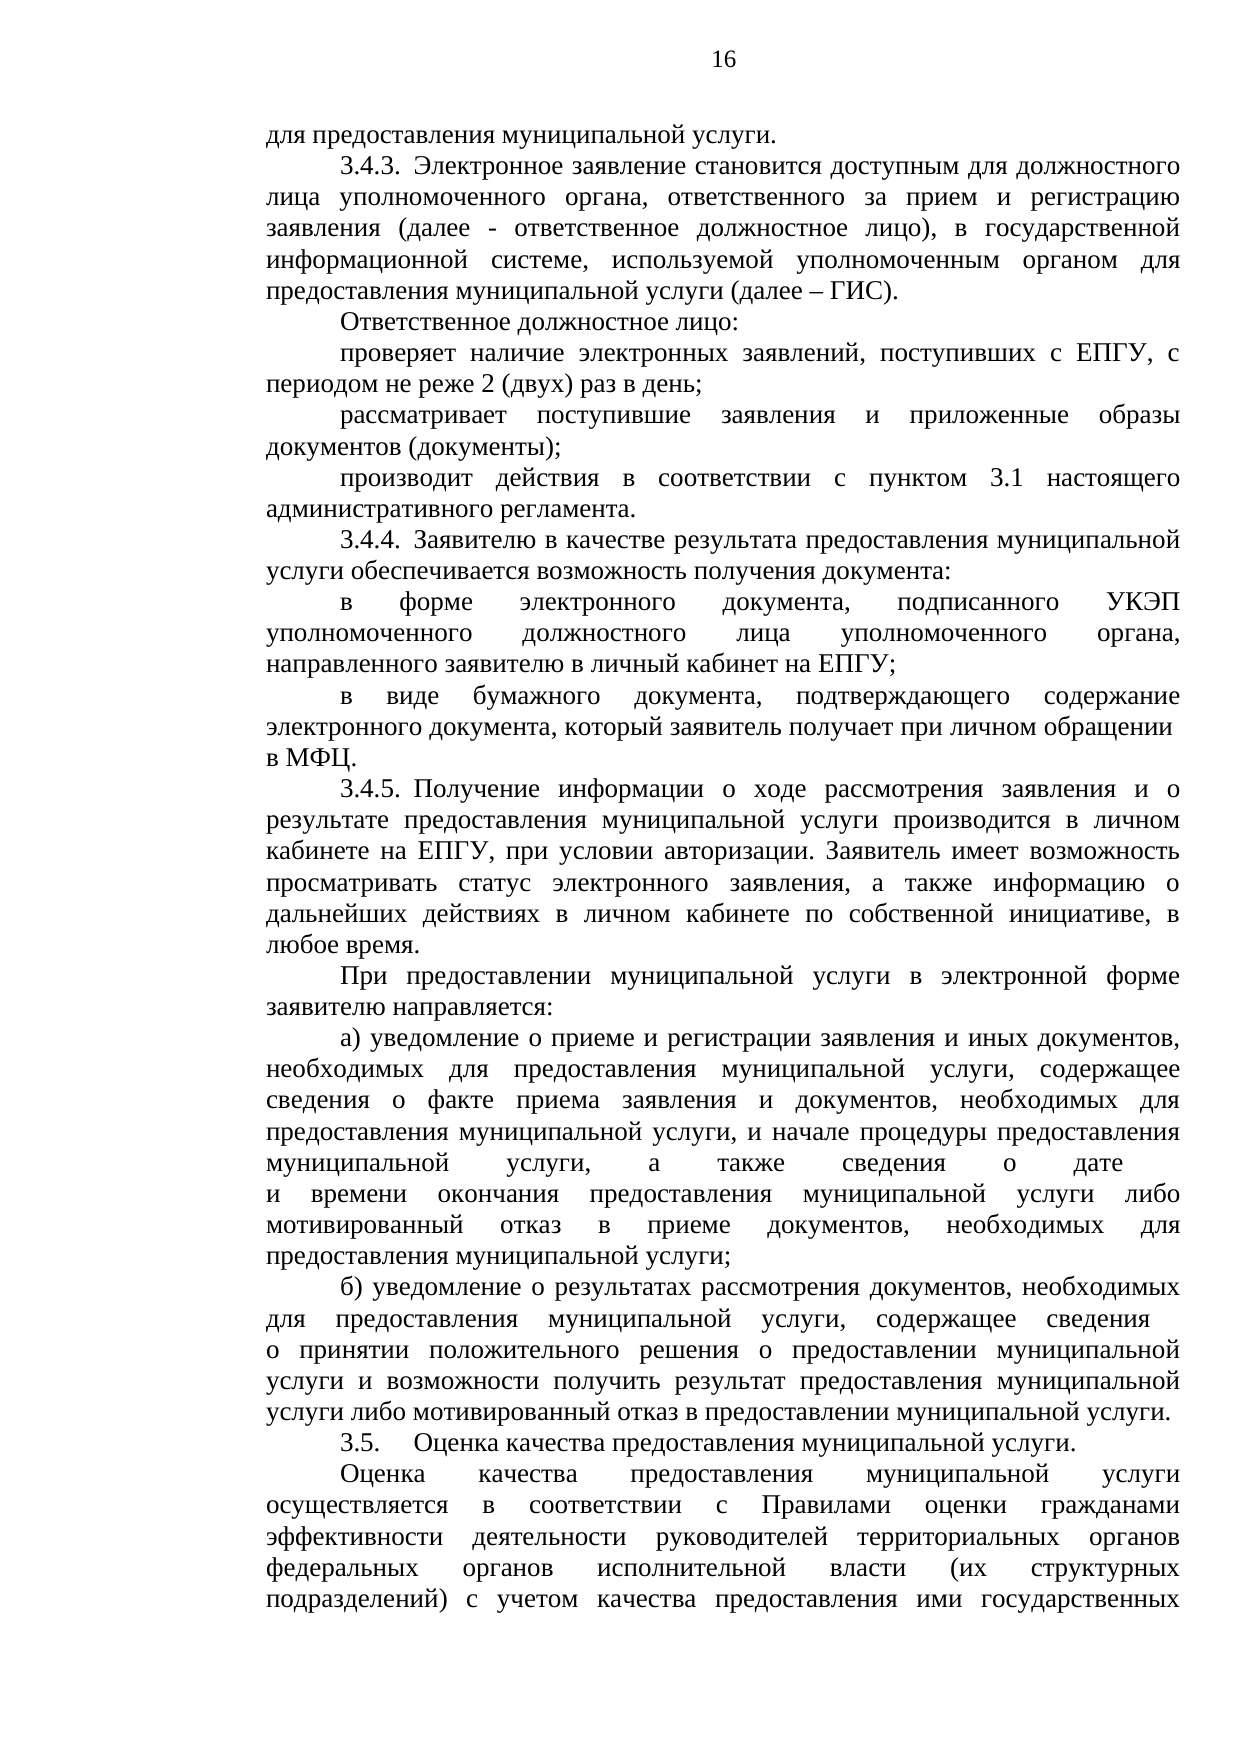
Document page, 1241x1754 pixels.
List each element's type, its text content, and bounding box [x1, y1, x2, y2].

text б) уведомление о результатах рассмотрения документов, необходимых для предоставления муниципальной услуги, содержащее сведения о принятии положительного решения о предоставлении муниципальной услуги и возможности получить результат предоставления муниципальной услуги либо мотивированный отказ в предоставлении муниципальной услуги. [266, 1271, 1181, 1426]
text в виде бумажного документа, подтверждающего содержание электронного документа, который заявитель получает при личном обращении в МФЦ. [266, 679, 1181, 772]
list Электронное заявление становится доступным для должностного лица уполномоченного органа, ответственного за прием и регистрацию заявления (далее - ответственное должностное лицо), в государственной информационной системе, используемой уполномоченным органом для предоставления муниципальной услуги (далее – ГИС). [266, 149, 1181, 305]
text рассматривает поступившие заявления и приложенные образы документов (документы); [266, 398, 1181, 461]
list Оценка качества предоставления муниципальной услуги. [266, 1426, 1181, 1457]
list Получение информации о ходе рассмотрения заявления и о результате предоставления муниципальной услуги производится в личном кабинете на ЕПГУ, при условии авторизации. Заявитель имеет возможность просматривать статус электронного заявления, а также информацию о дальнейших действиях в личном кабинете по собственной инициативе, в любое время. [266, 772, 1181, 959]
text а) уведомление о приеме и регистрации заявления и иных документов, необходимых для предоставления муниципальной услуги, содержащее сведения о факте приема заявления и документов, необходимых для предоставления муниципальной услуги, и начале процедуры предоставления муниципальной услуги, а также сведения о дате и времени окончания предоставления муниципальной услуги либо мотивированный отказ в приеме документов, необходимых для предоставления муниципальной услуги; [266, 1021, 1181, 1271]
text При предоставлении муниципальной услуги в электронной форме заявителю направляется: [266, 959, 1181, 1021]
list Заявителю в качестве результата предоставления муниципальной услуги обеспечивается возможность получения документа: [266, 523, 1181, 585]
text в форме электронного документа, подписанного УКЭП уполномоченного должностного лица уполномоченного органа, направленного заявителю в личный кабинет на ЕПГУ; [266, 585, 1181, 679]
text проверяет наличие электронных заявлений, поступивших с ЕПГУ, с периодом не реже 2 (двух) раз в день; [266, 336, 1181, 398]
text производит действия в соответствии с пунктом 3.1 настоящего административного регламента. [266, 461, 1181, 523]
text Ответственное должностное лицо: [266, 305, 1181, 336]
